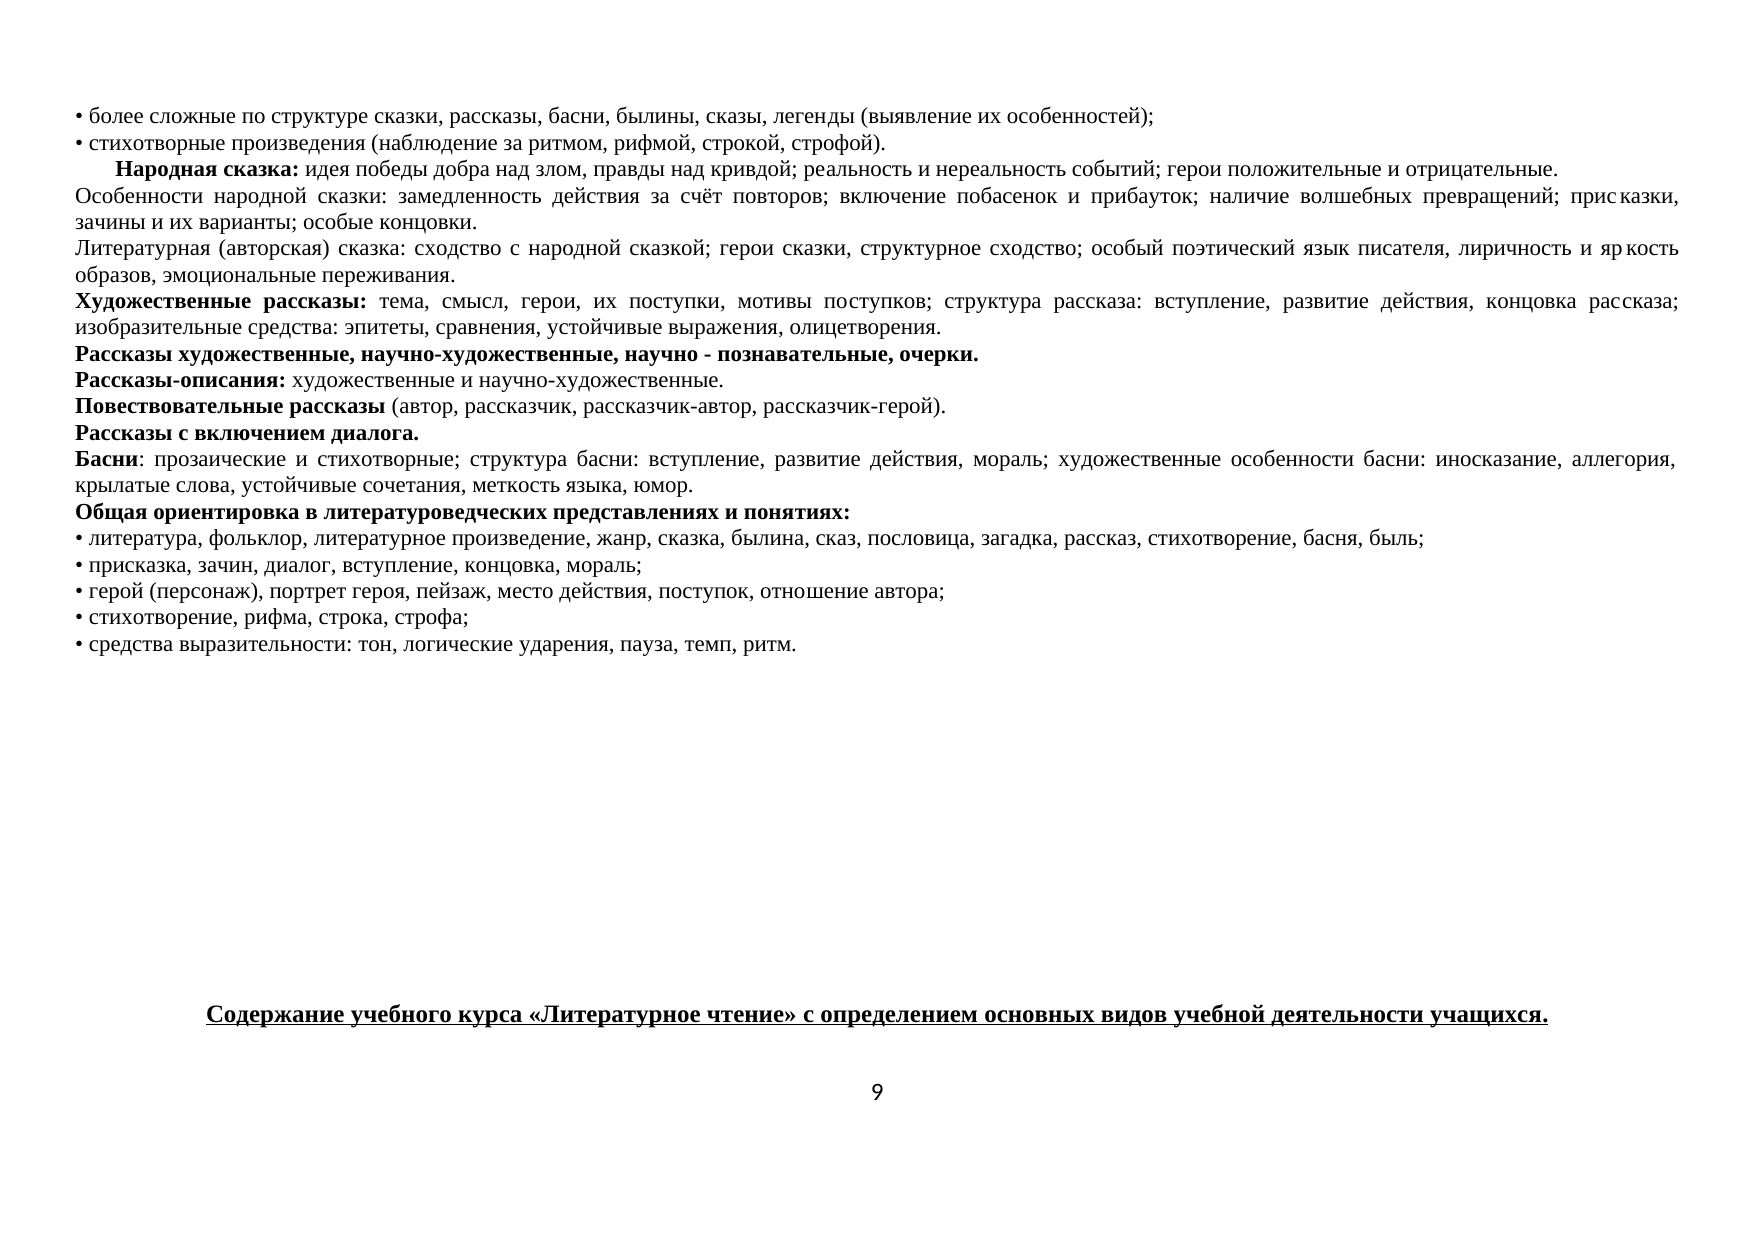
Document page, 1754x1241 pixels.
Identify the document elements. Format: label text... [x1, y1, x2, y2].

text Особенности народной сказки: замедленность действия за счёт повторов; включение побасенок и прибауток; наличие волшебных превращений; присказки, зачины и их варианты; особые концовки. [75, 182, 1679, 234]
text Басни: прозаические и стихотворные; структура басни: вступление, развитие действия, мораль; художественные особенности басни: иносказание, аллегория, крылатые слова, устойчивые сочетания, меткость языка, юмор. [75, 445, 1679, 498]
text • более сложные по структуре сказки, рассказы, басни, былины, сказы, легенды (выявление их особенностей); [75, 103, 1679, 129]
text • литература, фольклор, литературное произведение, жанр, сказка, былина, сказ, пословица, загадка, рассказ, стихотворение, басня, быль; [75, 524, 1679, 551]
text Содержание учебного курса «Литературное чтение» с определением основных видов учебной деятельности учащихся. [75, 999, 1679, 1027]
text • присказка, зачин, диалог, вступление, концовка, мораль; [75, 551, 1679, 577]
text • стихотворные произведения (наблюдение за ритмом, рифмой, строкой, строфой). [75, 129, 1679, 155]
text Общая ориентировка в литературоведческих представлениях и понятиях: [75, 498, 1679, 524]
text Рассказы художественные, научно-художественные, научно - познавательные, очерки. [75, 340, 1679, 366]
text • стихотворение, рифма, строка, строфа; [75, 603, 1679, 630]
text Литературная (авторская) сказка: сходство с народной сказкой; герои сказки, структурное сходство; особый поэтический язык писателя, лиричность и яркость образов, эмоциональные переживания. [75, 234, 1679, 287]
text • герой (персонаж), портрет героя, пейзаж, место действия, поступок, отношение автора; [75, 577, 1679, 603]
text • средства выразительности: тон, логические ударения, пауза, темп, ритм. [75, 630, 1679, 656]
text Повествовательные рассказы (автор, рассказчик, рассказчик-автор, рассказчик-герой). [75, 392, 1679, 419]
text Художественные рассказы: тема, смысл, герои, их поступки, мотивы поступков; структура рассказа: вступление, развитие действия, концовка рассказа; изобразительные средства: эпитеты, сравнения, устойчивые выражения, олицетворения. [75, 287, 1679, 340]
text Рассказы с включением диалога. [75, 419, 1679, 445]
text Народная сказка: идея победы добра над злом, правды над кривдой; реальность и нереальность событий; герои положительные и отрицательные. [75, 155, 1679, 182]
text Рассказы-описания: художественные и научно-художественные. [75, 366, 1679, 392]
